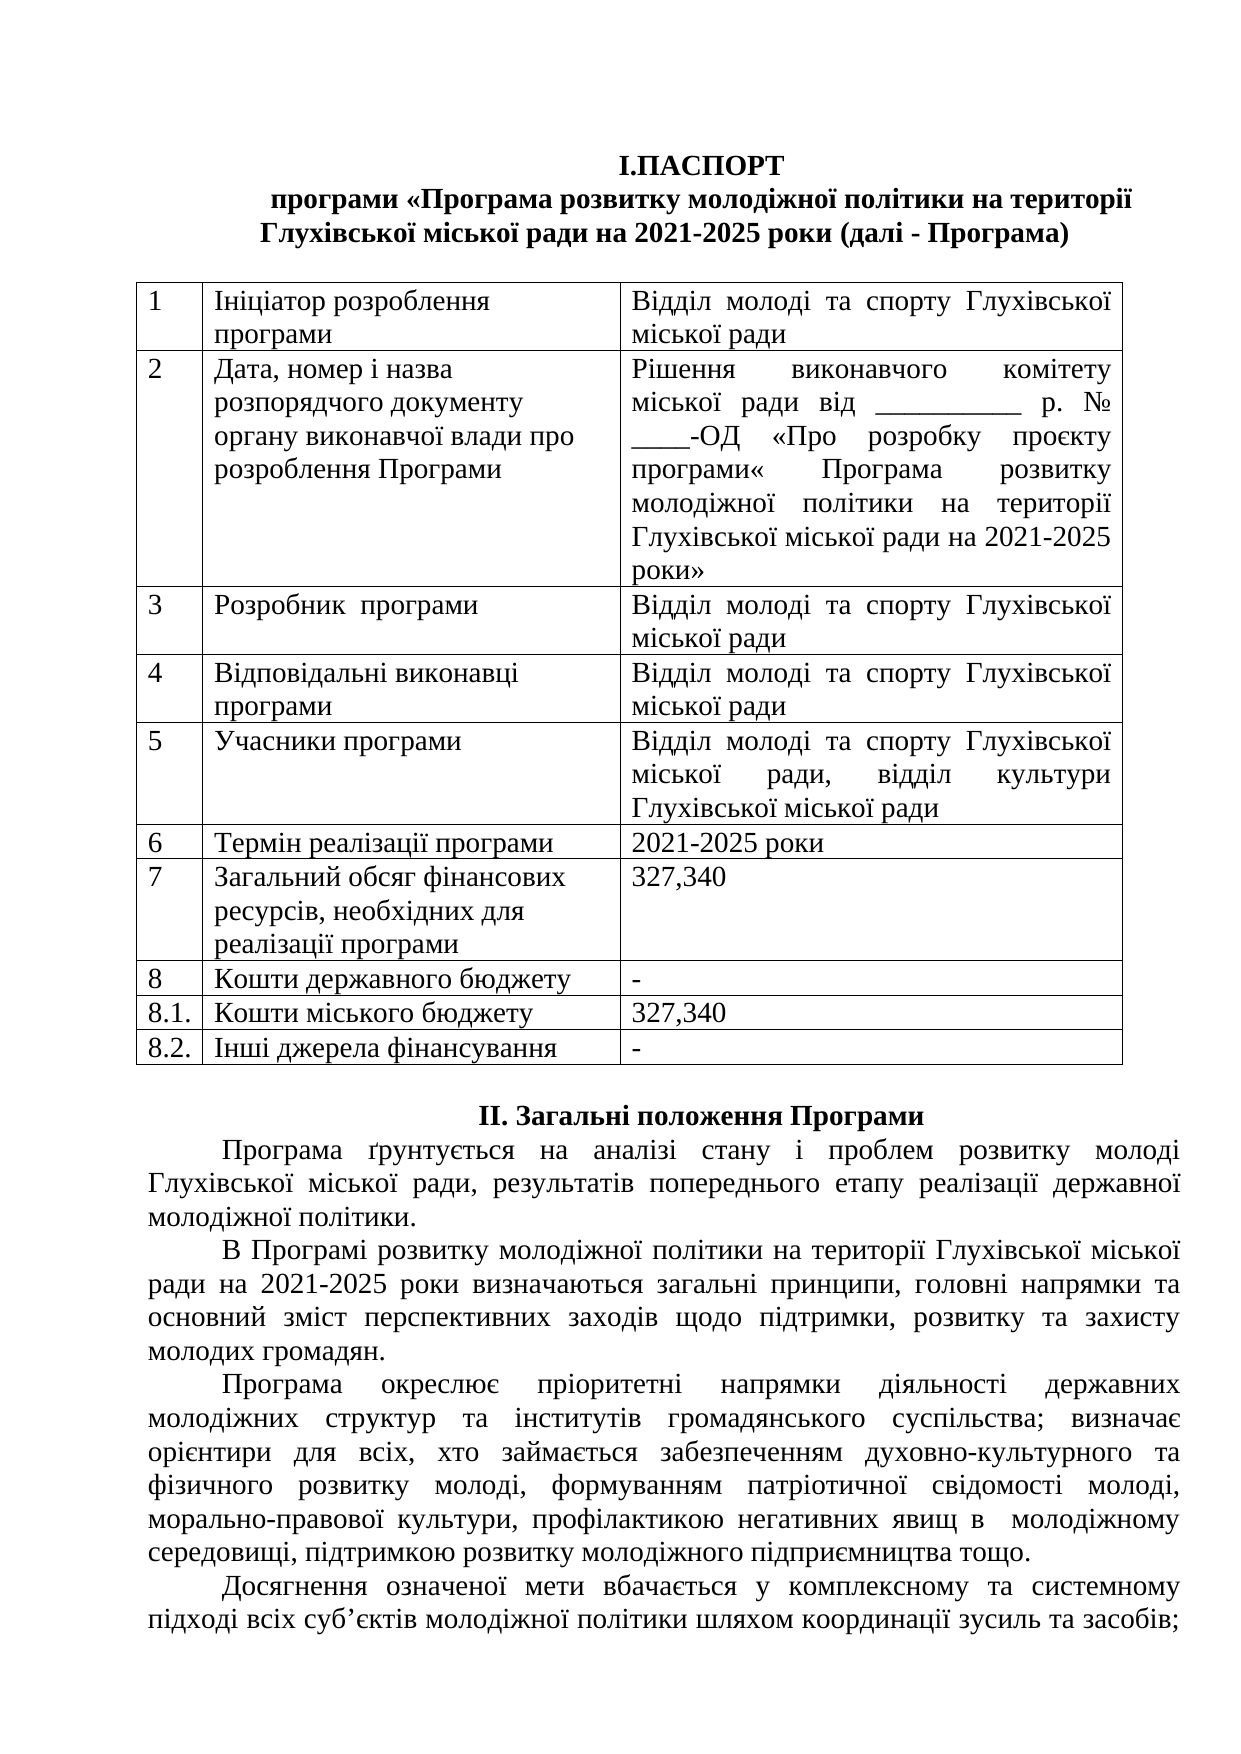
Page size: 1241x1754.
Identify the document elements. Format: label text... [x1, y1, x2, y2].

text В Програмі розвитку молодіжної політики на території Глухівської міської ради на 2021-2025 роки визначаються загальні принципи, головні напрямки та основний зміст перспективних заходів щодо підтримки, розвитку та захисту молодих громадян. [148, 1232, 1181, 1367]
table_cell 7 [137, 859, 202, 960]
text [148, 1568, 1181, 1635]
text І.ПАСПОРТ [148, 148, 1181, 181]
table_cell Дата, номер і назва розпорядчого документу органу виконавчої влади про розроблення Програми [203, 351, 620, 586]
table_cell - [621, 1030, 1122, 1064]
table_cell Розробник програми [203, 587, 620, 654]
table_cell Учасники програми [203, 723, 620, 824]
table_cell Відділ молоді та спорту Глухівської міської ради [621, 655, 1122, 722]
table_cell 8.1. [137, 996, 202, 1029]
table_header Ініціатор розроблення програми [203, 283, 620, 350]
table_cell 327,340 [621, 996, 1122, 1029]
table_cell Загальний обсяг фінансових ресурсів, необхідних для реалізації програми [203, 859, 620, 960]
table_cell 8.2. [137, 1030, 202, 1064]
table_cell 5 [137, 723, 202, 824]
table_cell 3 [137, 587, 202, 654]
text ІІ. Загальні положення Програми [148, 1098, 1181, 1132]
table_cell 2021-2025 роки [621, 825, 1122, 858]
table_cell Кошти державного бюджету [203, 961, 620, 994]
table_cell Відділ молоді та спорту Глухівської міської ради, відділ культури Глухівської міської ради [621, 723, 1122, 824]
table_cell Рішення виконавчого комітету міської ради від __________ р. № ____-ОД «Про розробку проєкту програми« Програма розвитку молодіжної політики на території Глухівської міської ради на 2021-2025 роки» [621, 351, 1122, 586]
table_cell - [621, 961, 1122, 994]
table_cell 327,340 [621, 859, 1122, 960]
table_cell Відділ молоді та спорту Глухівської міської ради [621, 587, 1122, 654]
table_cell Інші джерела фінансування [203, 1030, 620, 1064]
table_cell 6 [137, 825, 202, 858]
table_header Відділ молоді та спорту Глухівської міської ради [621, 283, 1122, 350]
table_cell Відповідальні виконавці програми [203, 655, 620, 722]
text Програма ґрунтується на аналізі стану і проблем розвитку молоді Глухівської міської ради, результатів попереднього етапу реалізації державної молодіжної політики. [148, 1132, 1181, 1232]
text Програма окреслює пріоритетні напрямки діяльності державних молодіжних структур та інститутів громадянського суспільства; визначає орієнтири для всіх, хто займається забезпеченням духовно-культурного та фізичного розвитку молоді, формуванням патріотичної свідомості молоді, морально-правової культури, профілактикою негативних явищ в молодіжному середовищі, підтримкою розвитку молодіжного підприємництва тощо. [148, 1367, 1181, 1568]
table_cell Кошти міського бюджету [203, 996, 620, 1029]
table_cell 2 [137, 351, 202, 586]
table_cell Термін реалізації програми [203, 825, 620, 858]
table_cell 8 [137, 961, 202, 994]
table_header 1 [137, 283, 202, 350]
text програми «Програма розвитку молодіжної політики на території Глухівської міської ради на 2021-2025 роки (далі - Програма) [148, 181, 1181, 248]
table_cell 4 [137, 655, 202, 722]
